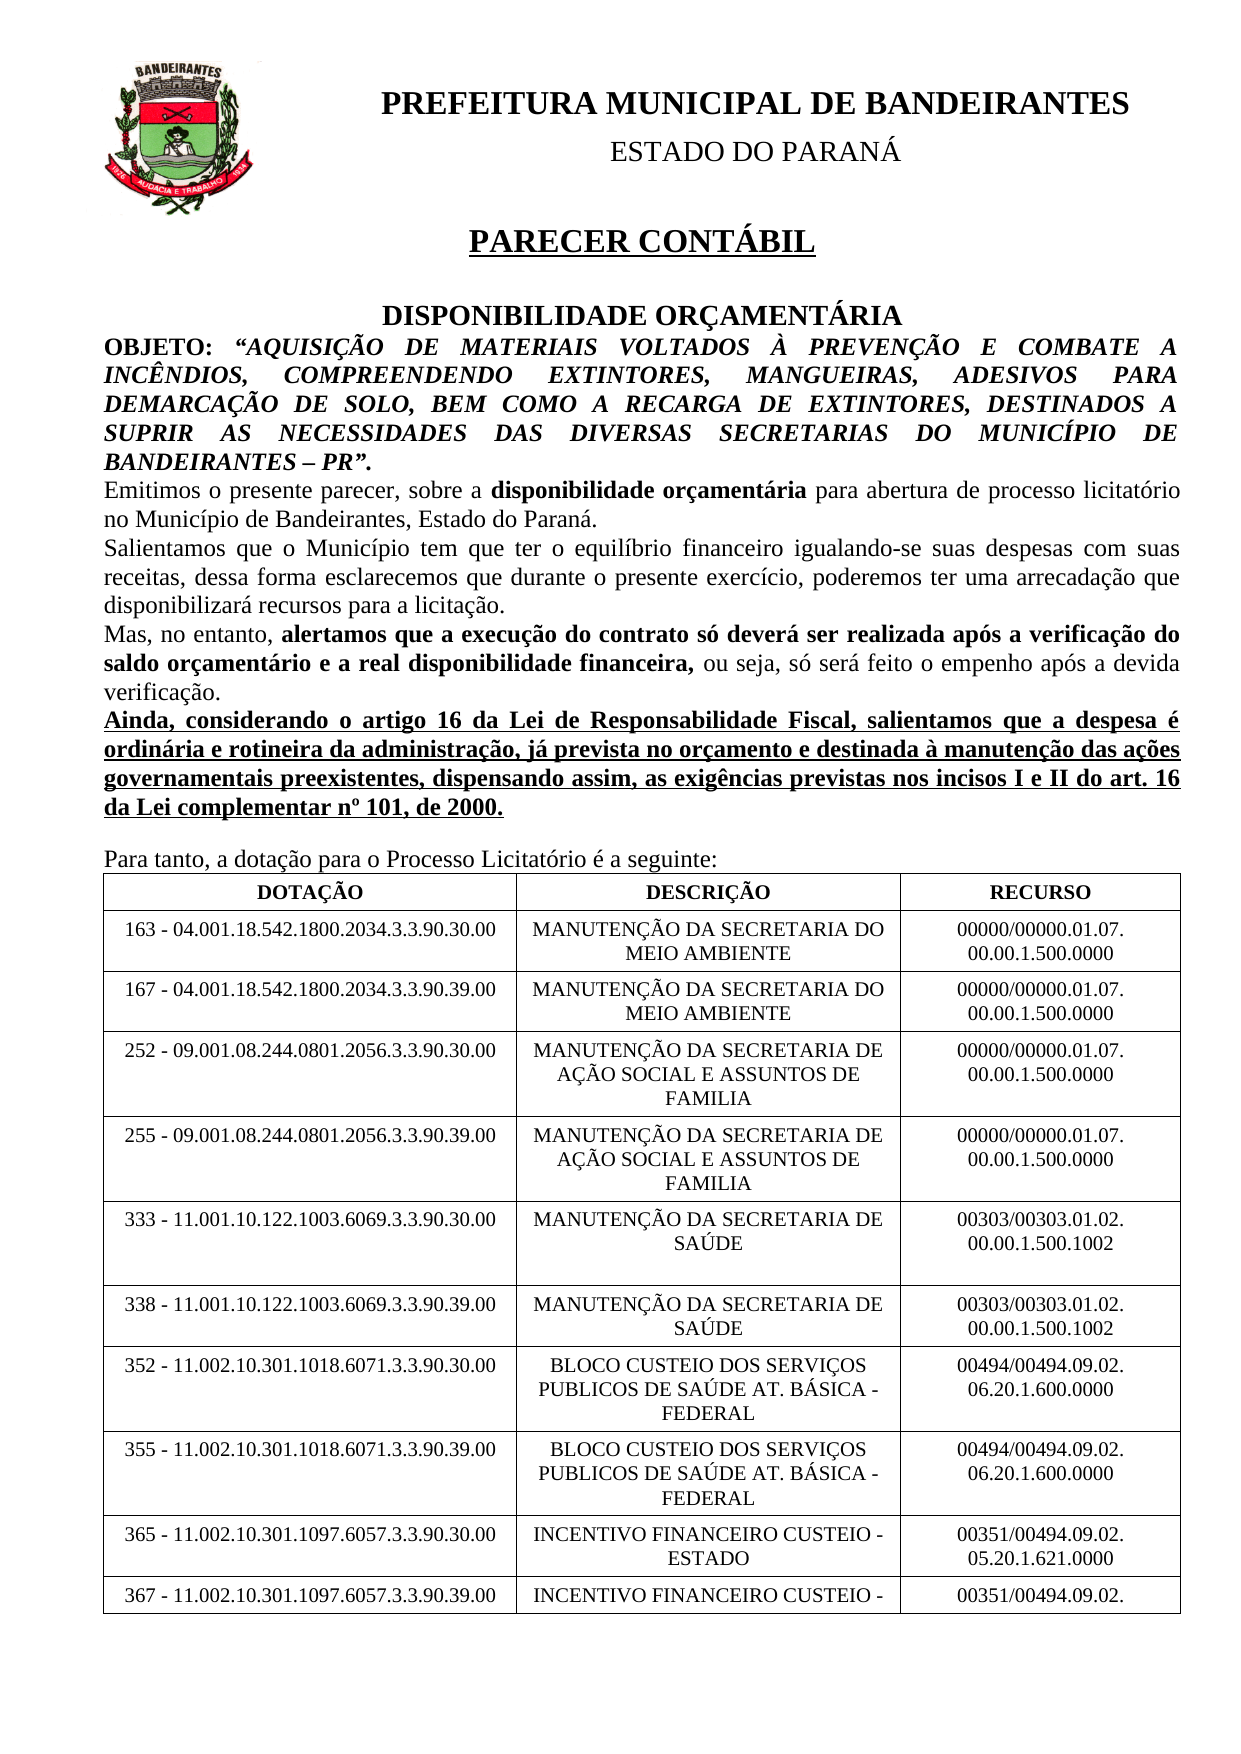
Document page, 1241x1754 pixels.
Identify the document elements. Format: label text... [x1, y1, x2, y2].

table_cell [104, 1577, 516, 1613]
text Para tanto, a dotação para o Processo Licitatório é a seguinte: [103, 844, 1181, 873]
table_cell BLOCO CUSTEIO DOS SERVIÇOS PUBLICOS DE SAÚDE AT. BÁSICA - FEDERAL [517, 1432, 900, 1515]
table_cell 00494/00494.09.02. 06.20.1.600.0000 [901, 1347, 1180, 1431]
table_cell 00000/00000.01.07. 00.00.1.500.0000 [901, 1032, 1180, 1116]
table_cell 00351/00494.09.02. 05.20.1.621.0000 [901, 1516, 1180, 1576]
table_cell 338 - 11.001.10.122.1003.6069.3.3.90.39.00 [104, 1286, 516, 1346]
table_cell 00000/00000.01.07. 00.00.1.500.0000 [901, 911, 1180, 971]
text Emitimos o presente parecer, sobre a disponibilidade orçamentária para abertura de processo licitatório no Município de Bandeirantes, Estado do Paraná. [103, 476, 1181, 533]
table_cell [901, 1577, 1180, 1613]
table_cell 163 - 04.001.18.542.1800.2034.3.3.90.30.00 [104, 911, 516, 971]
table_cell MANUTENÇÃO DA SECRETARIA DE SAÚDE [517, 1286, 900, 1346]
table_cell 352 - 11.002.10.301.1018.6071.3.3.90.30.00 [104, 1347, 516, 1431]
table_cell 252 - 09.001.08.244.0801.2056.3.3.90.30.00 [104, 1032, 516, 1116]
text PARECER CONTÁBIL [103, 222, 1181, 260]
table_cell 00303/00303.01.02. 00.00.1.500.1002 [901, 1202, 1180, 1285]
table_cell MANUTENÇÃO DA SECRETARIA DE SAÚDE [517, 1202, 900, 1285]
table_cell MANUTENÇÃO DA SECRETARIA DO MEIO AMBIENTE [517, 911, 900, 971]
table_cell 00494/00494.09.02. 06.20.1.600.0000 [901, 1432, 1180, 1515]
text Ainda, considerando o artigo 16 da Lei de Responsabilidade Fiscal, salientamos que a despesa é ordinária e rotineira da administração, já prevista no orçamento e destinada à manutenção das ações governamentais preexistentes, dispensando assim, as exigências previstas nos incisos I e II do art. 16 da Lei complementar nº 101, de 2000. [103, 760, 1181, 788]
table_cell 167 - 04.001.18.542.1800.2034.3.3.90.39.00 [104, 972, 516, 1031]
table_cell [517, 1577, 900, 1613]
picture [86, 61, 265, 231]
text Mas, no entanto, alertamos que a execução do contrato só deverá ser realizada após a verificação do saldo orçamentário e a real disponibilidade financeira, ou seja, só será feito o empenho após a devida verificação. [103, 619, 1181, 706]
table_cell 00000/00000.01.07. 00.00.1.500.0000 [901, 972, 1180, 1031]
table_cell BLOCO CUSTEIO DOS SERVIÇOS PUBLICOS DE SAÚDE AT. BÁSICA - FEDERAL [517, 1347, 900, 1431]
table_cell MANUTENÇÃO DA SECRETARIA DE AÇÃO SOCIAL E ASSUNTOS DE FAMILIA [517, 1117, 900, 1201]
text Ainda, considerando o artigo 16 da Lei de Responsabilidade Fiscal, salientamos que a despesa é ordinária e rotineira da administração, já prevista no orçamento e destinada à manutenção das ações governamentais preexistentes, dispensando assim, as exigências previstas nos incisos I e II do art. 16 da Lei complementar nº 101, de 2000. [103, 789, 1181, 821]
table_cell 365 - 11.002.10.301.1097.6057.3.3.90.30.00 [104, 1516, 516, 1576]
table_cell 333 - 11.001.10.122.1003.6069.3.3.90.30.00 [104, 1202, 516, 1285]
table_cell INCENTIVO FINANCEIRO CUSTEIO - ESTADO [517, 1516, 900, 1576]
table_cell 255 - 09.001.08.244.0801.2056.3.3.90.39.00 [104, 1117, 516, 1201]
text Ainda, considerando o artigo 16 da Lei de Responsabilidade Fiscal, salientamos que a despesa é ordinária e rotineira da administração, já prevista no orçamento e destinada à manutenção das ações governamentais preexistentes, dispensando assim, as exigências previstas nos incisos I e II do art. 16 da Lei complementar nº 101, de 2000. [103, 706, 1181, 759]
text DISPONIBILIDADE ORÇAMENTÁRIA [103, 298, 1181, 332]
table_cell [1181, 1201, 1185, 1285]
text OBJETO: “AQUISIÇÃO DE MATERIAIS VOLTADOS À PREVENÇÃO E COMBATE A INCÊNDIOS, COMPREENDENDO EXTINTORES, MANGUEIRAS, ADESIVOS PARA DEMARCAÇÃO DE SOLO, BEM COMO A RECARGA DE EXTINTORES, DESTINADOS A SUPRIR AS NECESSIDADES DAS DIVERSAS SECRETARIAS DO MUNICÍPIO DE BANDEIRANTES – PR”. [103, 332, 1181, 476]
table_header RECURSO [901, 874, 1180, 910]
table_cell MANUTENÇÃO DA SECRETARIA DO MEIO AMBIENTE [517, 972, 900, 1031]
table_cell MANUTENÇÃO DA SECRETARIA DE AÇÃO SOCIAL E ASSUNTOS DE FAMILIA [517, 1032, 900, 1116]
table_header DOTAÇÃO [104, 874, 516, 910]
table_header DESCRIÇÃO [517, 874, 900, 910]
table_cell 355 - 11.002.10.301.1018.6071.3.3.90.39.00 [104, 1432, 516, 1515]
text Salientamos que o Município tem que ter o equilíbrio financeiro igualando-se suas despesas com suas receitas, dessa forma esclarecemos que durante o presente exercício, poderemos ter uma arrecadação que disponibilizará recursos para a licitação. [103, 533, 1181, 619]
table_cell 00000/00000.01.07. 00.00.1.500.0000 [901, 1117, 1180, 1201]
table_cell 00303/00303.01.02. 00.00.1.500.1002 [901, 1286, 1180, 1346]
